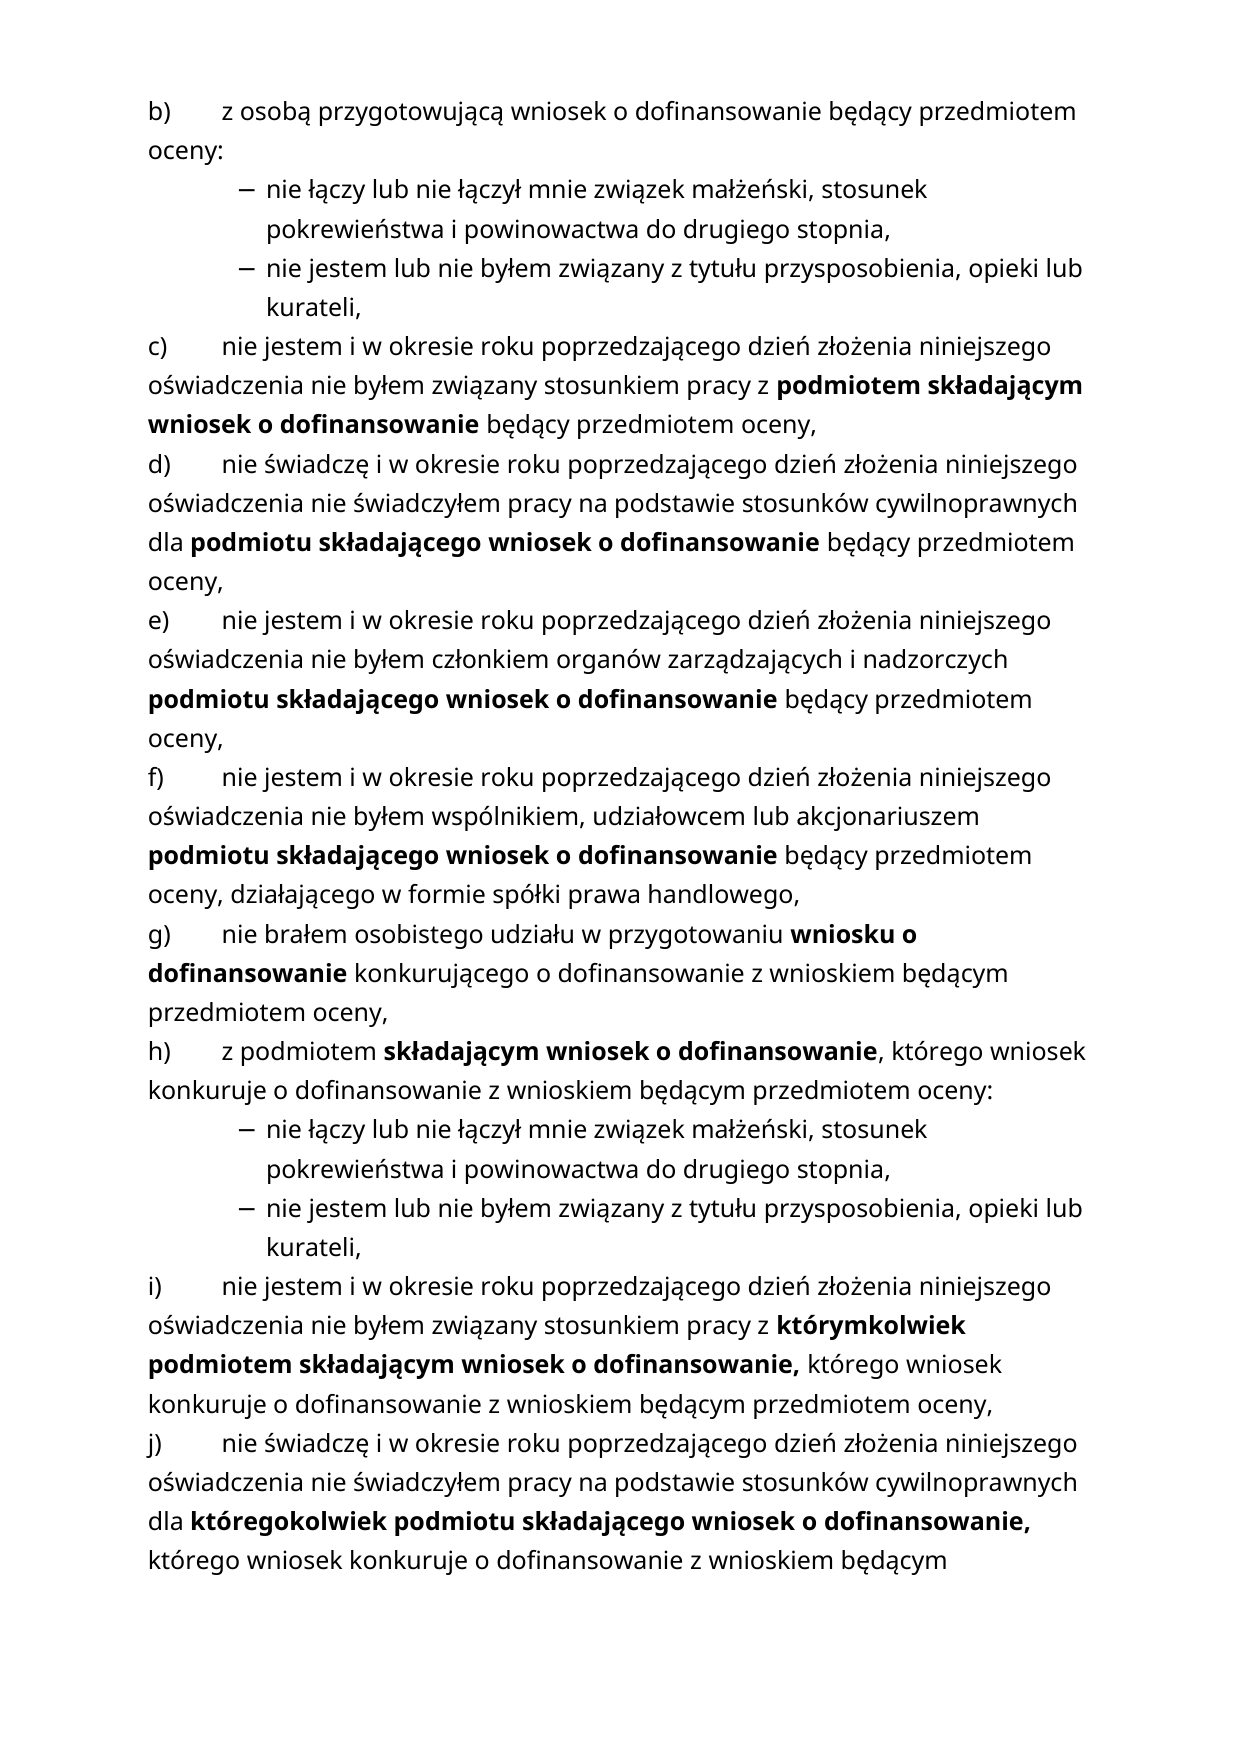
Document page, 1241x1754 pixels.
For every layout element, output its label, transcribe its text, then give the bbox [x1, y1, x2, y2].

list nie łączy lub nie łączył mnie związek małżeński, stosunek pokrewieństwa i powinowactwa do drugiego stopnia, [236, 1112, 1093, 1185]
list nie jestem i w okresie roku poprzedzającego dzień złożenia niniejszego oświadczenia nie byłem związany stosunkiem pracy z którymkolwiek podmiotem składającym wniosek o dofinansowanie, którego wniosek konkuruje o dofinansowanie z wnioskiem będącym przedmiotem oceny, [148, 1269, 1093, 1420]
list nie jestem lub nie byłem związany z tytułu przysposobienia, opieki lub kurateli, [236, 250, 1093, 324]
list z podmiotem składającym wniosek o dofinansowanie, którego wniosek konkuruje o dofinansowanie z wnioskiem będącym przedmiotem oceny: [148, 1034, 1093, 1107]
list nie łączy lub nie łączył mnie związek małżeński, stosunek pokrewieństwa i powinowactwa do drugiego stopnia, [236, 172, 1093, 245]
list nie jestem i w okresie roku poprzedzającego dzień złożenia niniejszego oświadczenia nie byłem związany stosunkiem pracy z podmiotem składającym wniosek o dofinansowanie będący przedmiotem oceny, [148, 329, 1093, 441]
list nie jestem i w okresie roku poprzedzającego dzień złożenia niniejszego oświadczenia nie byłem członkiem organów zarządzających i nadzorczych podmiotu składającego wniosek o dofinansowanie będący przedmiotem oceny, [148, 603, 1093, 754]
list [148, 1425, 1093, 1577]
list nie świadczę i w okresie roku poprzedzającego dzień złożenia niniejszego oświadczenia nie świadczyłem pracy na podstawie stosunków cywilnoprawnych dla podmiotu składającego wniosek o dofinansowanie będący przedmiotem oceny, [148, 446, 1093, 598]
list nie jestem i w okresie roku poprzedzającego dzień złożenia niniejszego oświadczenia nie byłem wspólnikiem, udziałowcem lub akcjonariuszem podmiotu składającego wniosek o dofinansowanie będący przedmiotem oceny, działającego w formie spółki prawa handlowego, [148, 759, 1093, 911]
list z osobą przygotowującą wniosek o dofinansowanie będący przedmiotem oceny: [148, 94, 1093, 167]
list nie jestem lub nie byłem związany z tytułu przysposobienia, opieki lub kurateli, [236, 1190, 1093, 1264]
list nie brałem osobistego udziału w przygotowaniu wniosku o dofinansowanie konkurującego o dofinansowanie z wnioskiem będącym przedmiotem oceny, [148, 916, 1093, 1029]
